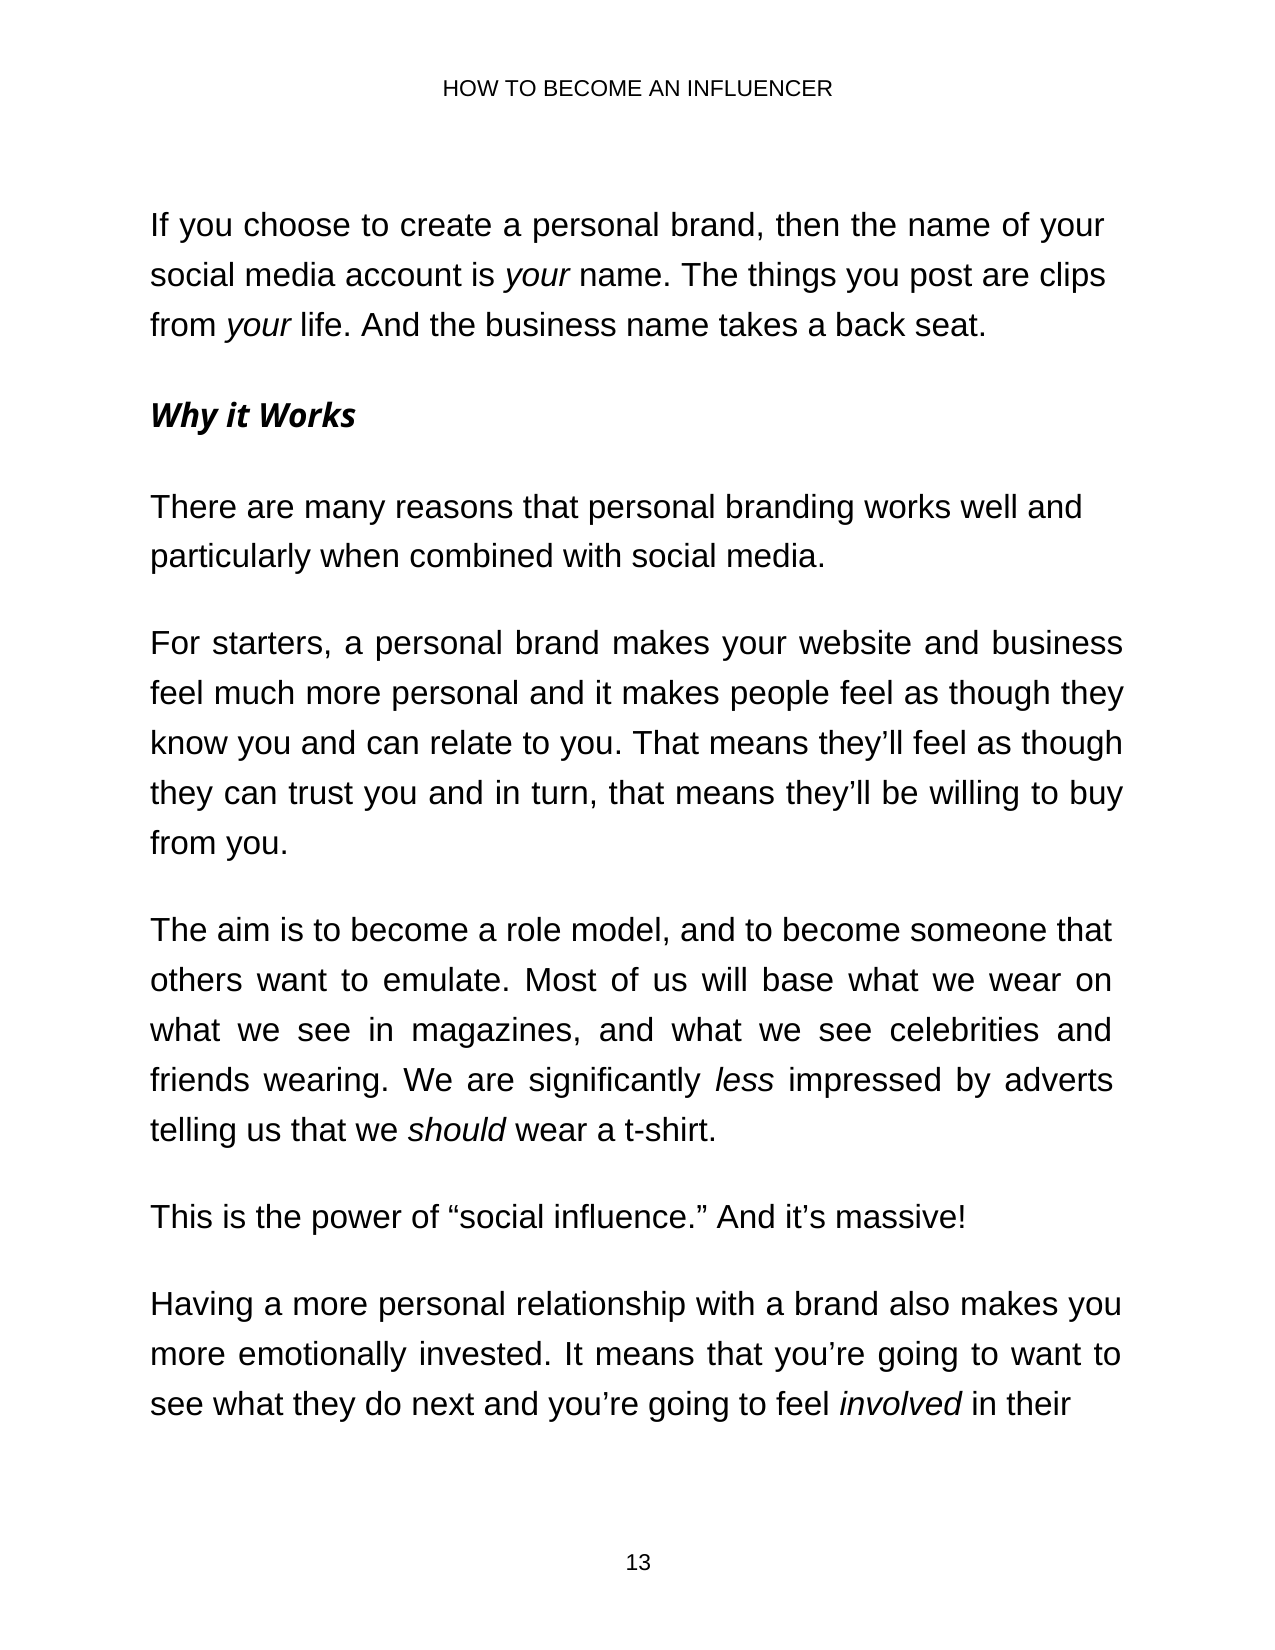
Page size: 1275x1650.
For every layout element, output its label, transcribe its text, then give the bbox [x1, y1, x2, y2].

text If you choose to create a personal brand, then the name of your social media account is your name. The things you post are clips from your life. And the business name takes a back seat. [150, 205, 1106, 343]
subtitle Why it Works [150, 392, 1275, 438]
text The aim is to become a role model, and to become someone that others want to emulate. Most of us will base what we wear on what we see in magazines, and what we see celebrities and friends wearing. We are significantly less impressed by adverts telling us that we should wear a t-shirt. [150, 910, 1114, 1148]
text This is the power of “social influence.” And it’s massive! [150, 1197, 1275, 1236]
text There are many reasons that personal branding works well and particularly when combined with social media. [150, 487, 1084, 574]
text Having a more personal relationship with a brand also makes you more emotionally invested. It means that you’re going to want to see what they do next and you’re going to feel involved in their [150, 1284, 1123, 1423]
text For starters, a personal brand makes your website and business feel much more personal and it makes people feel as though they know you and can relate to you. That means they’ll feel as though they can trust you and in turn, that means they’ll be willing to buy from you. [150, 623, 1124, 861]
